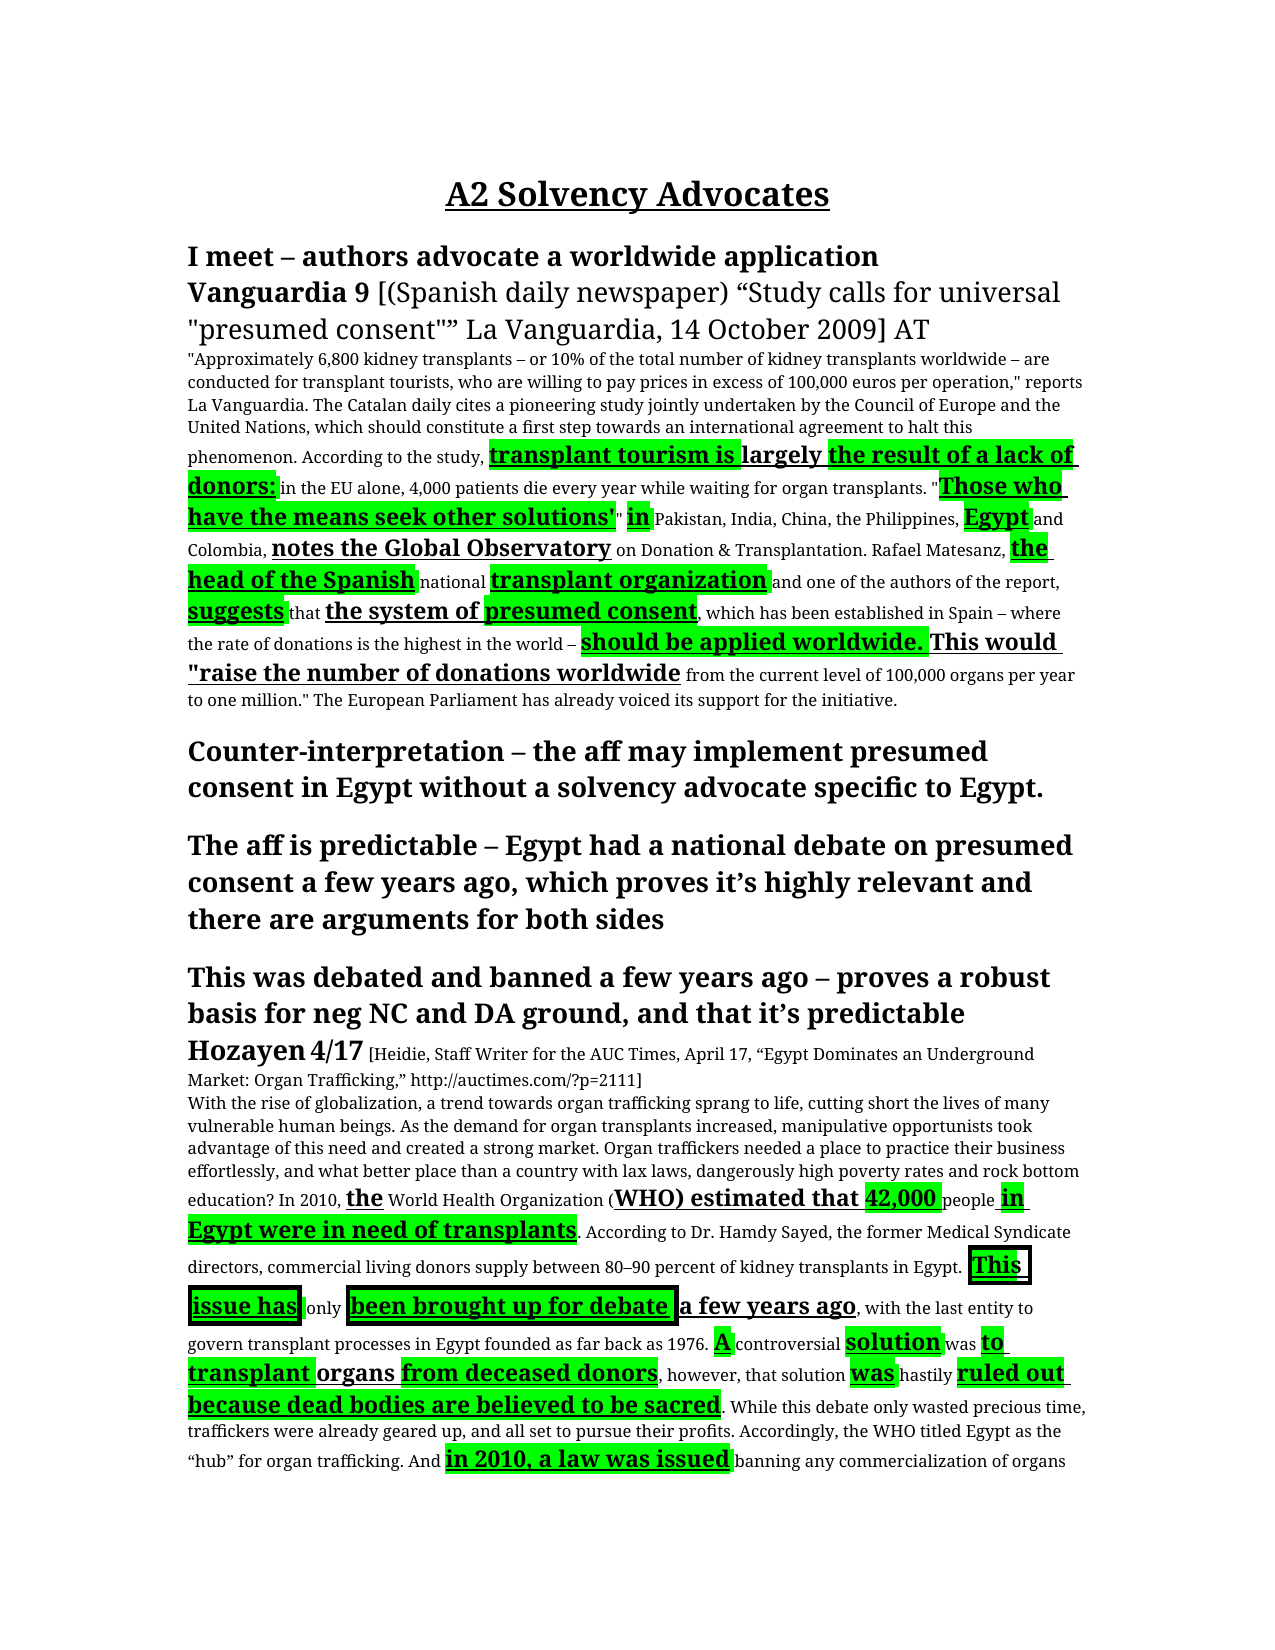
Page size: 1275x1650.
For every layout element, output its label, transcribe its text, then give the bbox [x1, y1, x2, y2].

subtitle Counter-interpretation – the aff may implement presumed consent in Egypt without a solvency advocate specific to Egypt. [187, 732, 1087, 806]
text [187, 1091, 1087, 1474]
subtitle A2 Solvency Advocates [187, 171, 1087, 216]
subtitle I meet – authors advocate a worldwide application [187, 237, 1087, 274]
text "Approximately 6,800 kidney transplants – or 10% of the total number of kidney transplants worldwide – are conducted for transplant tourists, who are willing to pay prices in excess of 100,000 euros per operation," reports La Vanguardia. The Catalan daily cites a pioneering study jointly undertaken by the Council of Europe and the United Nations, which should constitute a first step towards an international agreement to halt this phenomenon. According to the study, transplant tourism is largely the result of a lack of donors: in the EU alone, 4,000 patients die every year while waiting for organ transplants. "Those who have the means seek other solutions'" in Pakistan, India, China, the Philippines, Egypt and Colombia, notes the Global Observatory on Donation & Transplantation. Rafael Matesanz, the head of the Spanish national transplant organization and one of the authors of the report, suggests that the system of presumed consent, which has been established in Spain – where the rate of donations is the highest in the world – should be applied worldwide. This would "raise the number of donations worldwide from the current level of 100,000 organs per year to one million." The European Parliament has already voiced its support for the initiative. [187, 348, 1087, 711]
subtitle The aff is predictable – Egypt had a national debate on presumed consent a few years ago, which proves it’s highly relevant and there are arguments for both sides [187, 827, 1087, 937]
text Hozayen 4/17 [Heidie, Staff Writer for the AUC Times, April 17, “Egypt Dominates an Underground Market: Organ Trafficking,” http://auctimes.com/?p=2111] [187, 1032, 1087, 1091]
subtitle This was debated and banned a few years ago – proves a robust basis for neg NC and DA ground, and that it’s predictable [187, 958, 1087, 1032]
text Vanguardia 9 [(Spanish daily newspaper) “Study calls for universal "presumed consent"” La Vanguardia, 14 October 2009] AT [187, 274, 1087, 348]
